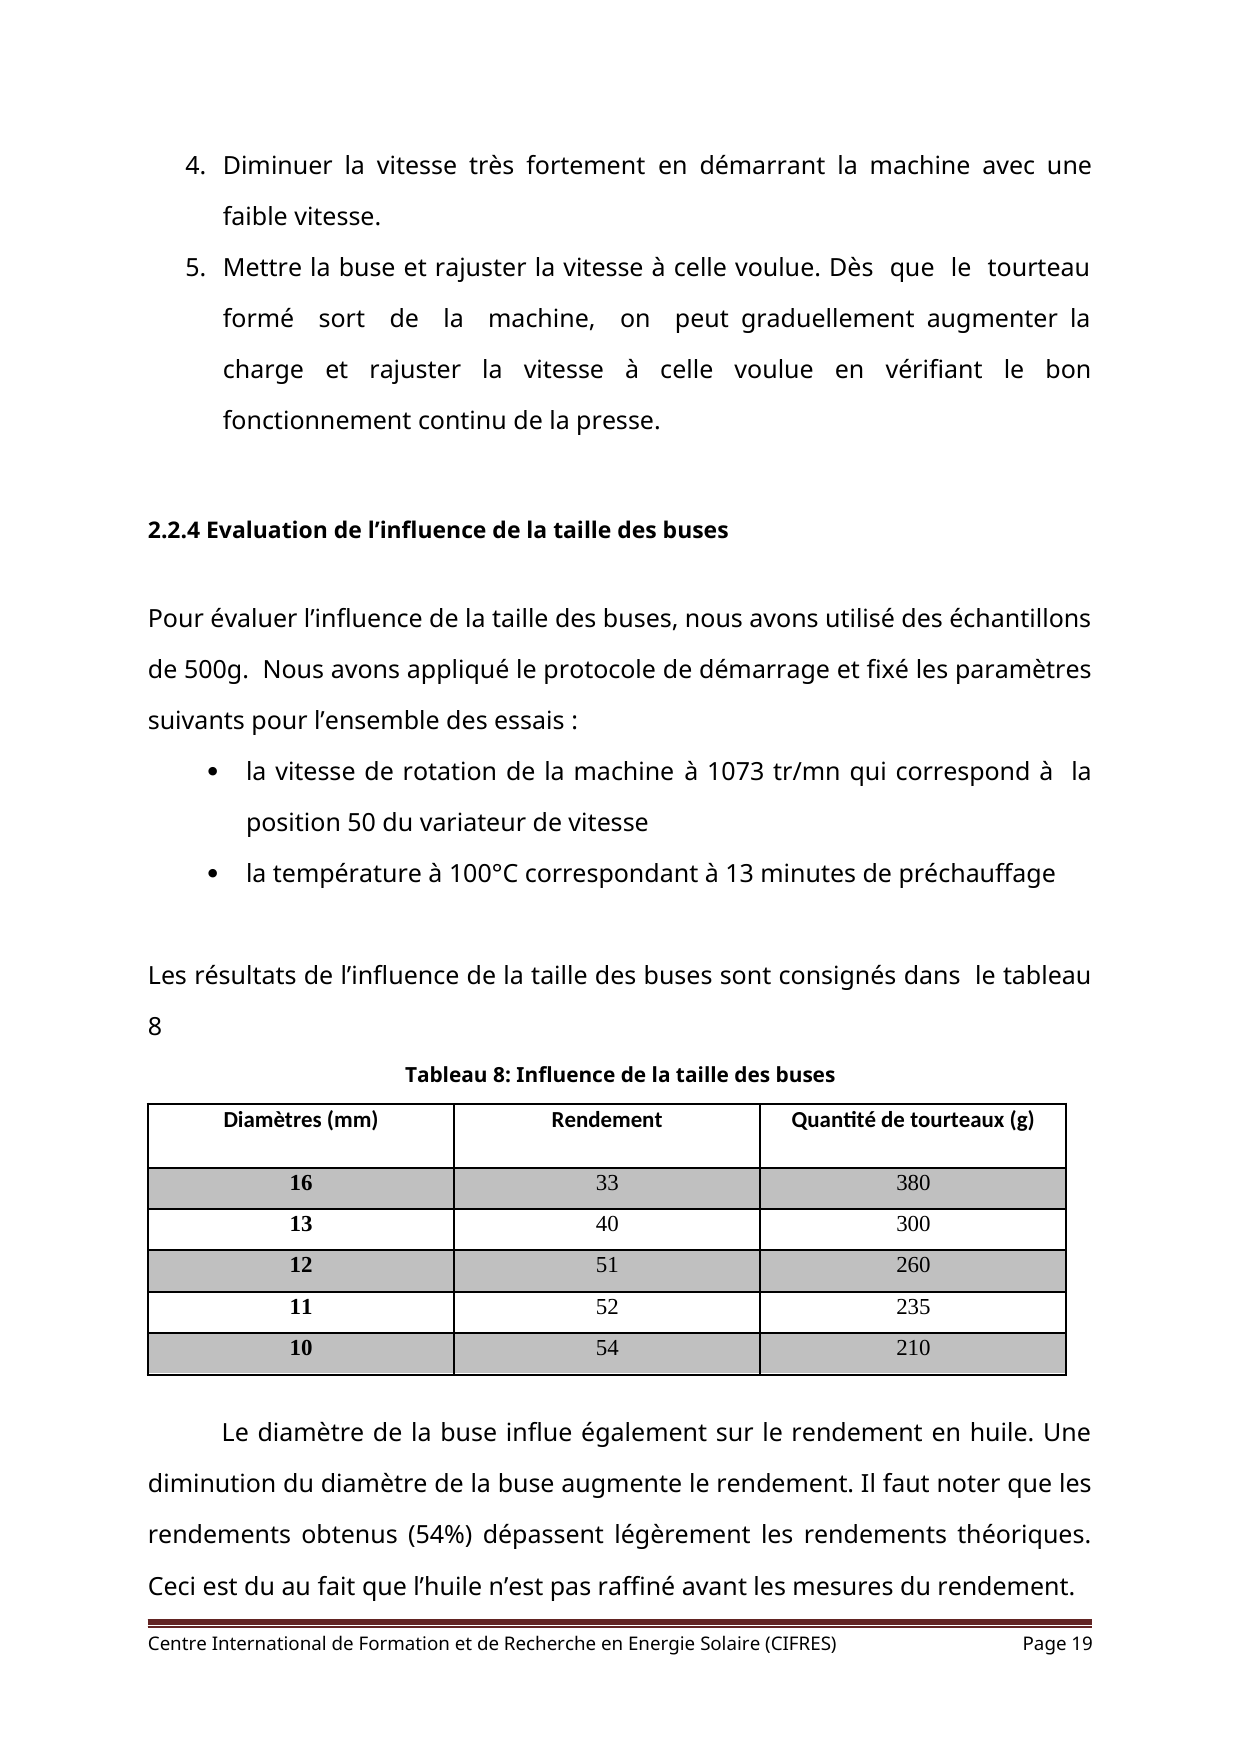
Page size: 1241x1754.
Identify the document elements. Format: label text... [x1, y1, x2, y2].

table_cell 235 [761, 1293, 1065, 1332]
list Diminuer la vitesse très fortement en démarrant la machine avec une faible vitesse. [185, 148, 1092, 233]
text Pour évaluer l’influence de la taille des buses, nous avons utilisé des échantillons de 500g. Nous avons appliqué le protocole de démarrage et fixé les paramètres suivants pour l’ensemble des essais : [148, 601, 1092, 737]
list Mettre la buse et rajuster la vitesse à celle voulue. Dès que le tourteau formé sort de la machine, on peut graduellement augmenter la charge et rajuster la vitesse à celle voulue en vérifiant le bon fonctionnement continu de la presse. [185, 250, 1092, 437]
list la vitesse de rotation de la machine à 1073 tr/mn qui correspond à la position 50 du variateur de vitesse [208, 754, 1092, 839]
table_cell 10 [149, 1334, 453, 1373]
table_header Quantité de tourteaux (g) [761, 1105, 1065, 1167]
subtitle 2.2.4 Evaluation de l’influence de la taille des buses [148, 514, 1092, 546]
table_cell 51 [455, 1251, 759, 1291]
table_cell 40 [455, 1210, 759, 1249]
text Le diamètre de la buse influe également sur le rendement en huile. Une diminution du diamètre de la buse augmente le rendement. Il faut noter que les rendements obtenus (54%) dépassent légèrement les rendements théoriques. Ceci est du au fait que l’huile n’est pas raffiné avant les mesures du rendement. [148, 1415, 1092, 1602]
table_header Rendement [455, 1105, 759, 1167]
table_cell 54 [455, 1334, 759, 1373]
table_header Diamètres (mm) [149, 1105, 453, 1167]
text Les résultats de l’influence de la taille des buses sont consignés dans le tableau 8 [148, 958, 1092, 1043]
text Tableau 8: Influence de la taille des buses [148, 1060, 1092, 1088]
table_cell 300 [761, 1210, 1065, 1249]
table_cell 33 [455, 1169, 759, 1208]
table_cell 12 [149, 1251, 453, 1291]
table_cell 210 [761, 1334, 1065, 1373]
table_cell 52 [455, 1293, 759, 1332]
table_cell 13 [149, 1210, 453, 1249]
table_cell 380 [761, 1169, 1065, 1208]
table_cell 11 [149, 1293, 453, 1332]
table_cell 260 [761, 1251, 1065, 1291]
table_cell 16 [149, 1169, 453, 1208]
list la température à 100°C correspondant à 13 minutes de préchauffage [208, 856, 1092, 890]
